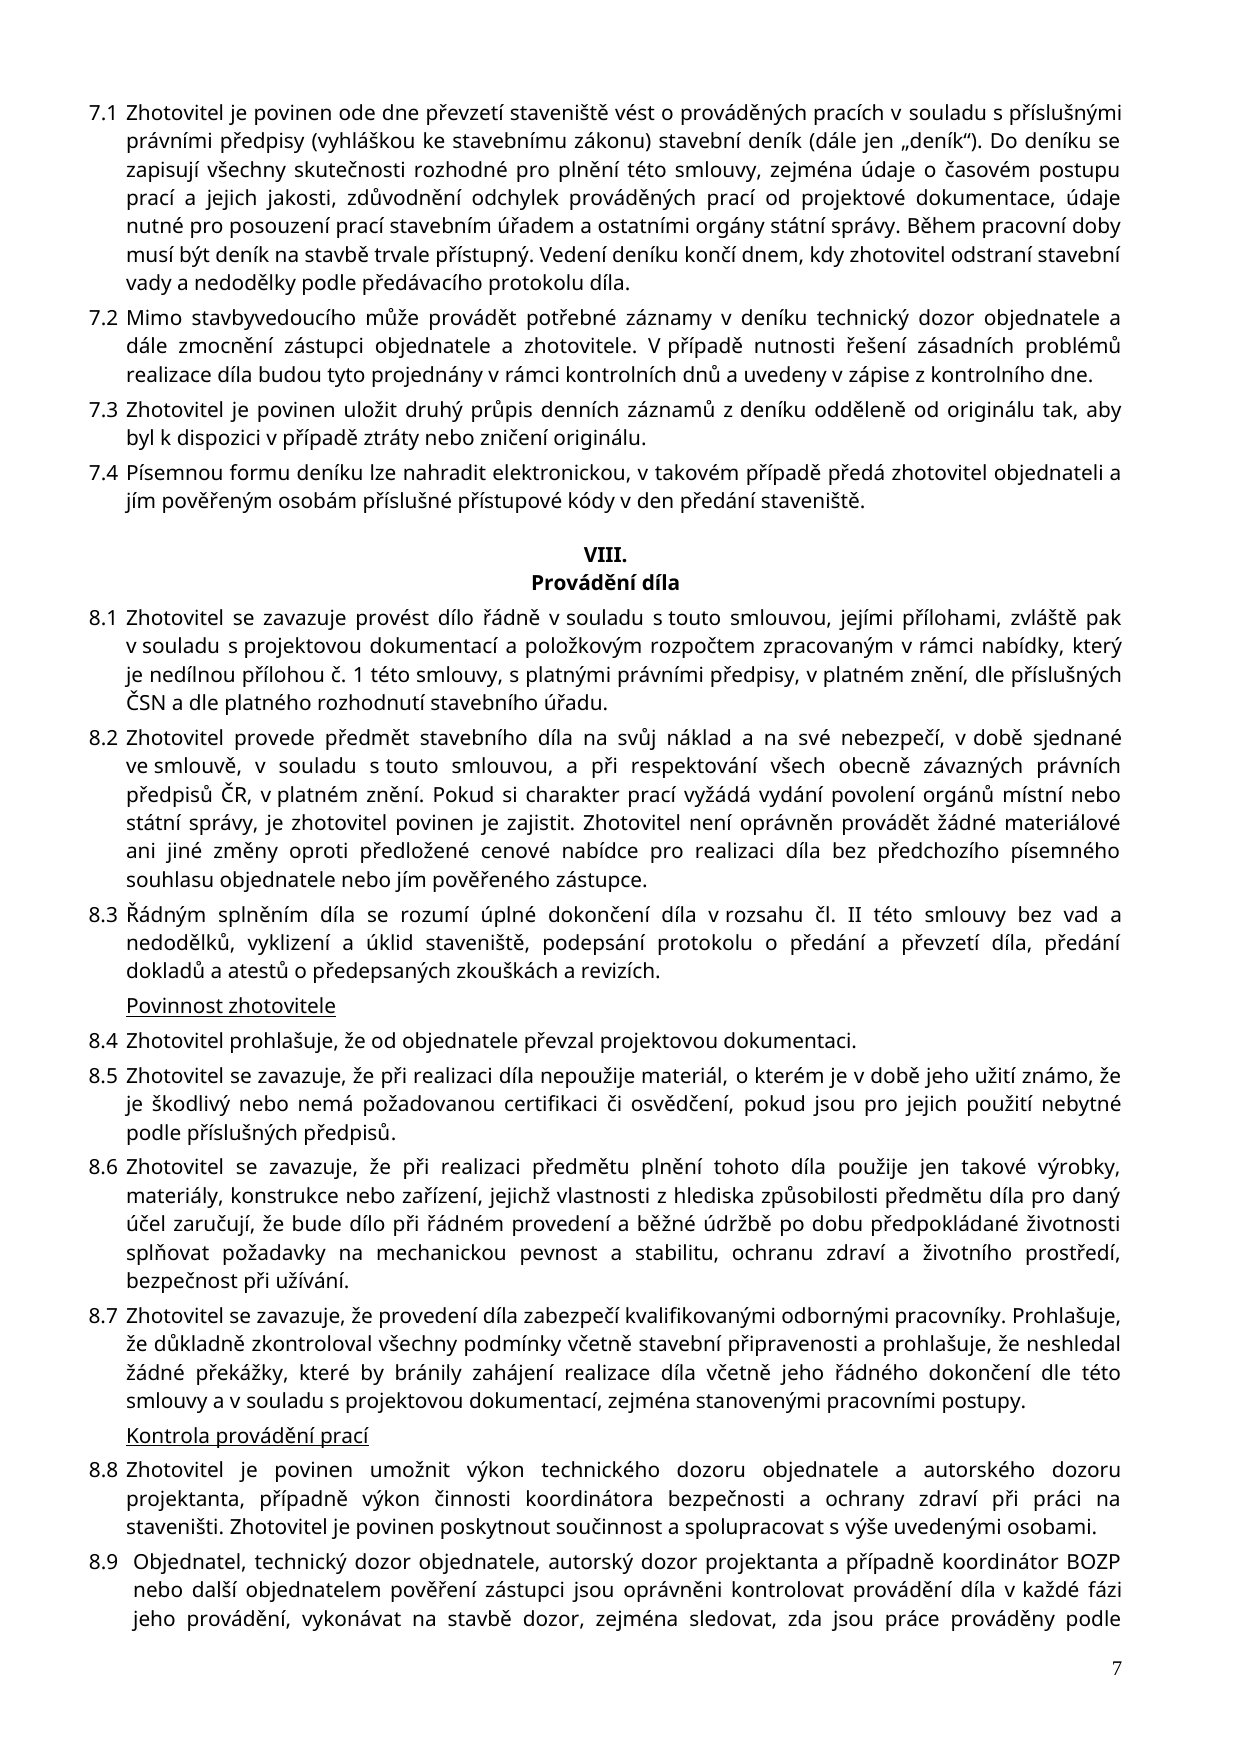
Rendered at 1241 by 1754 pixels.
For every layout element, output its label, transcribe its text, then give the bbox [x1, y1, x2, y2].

text VIII. [89, 540, 1122, 568]
list Řádným splněním díla se rozumí úplné dokončení díla v rozsahu čl. II této smlouvy bez vad a nedodělků, vyklizení a úklid staveniště, podepsání protokolu o předání a převzetí díla, předání dokladů a atestů o předepsaných zkouškách a revizích. [88, 900, 1122, 985]
list Písemnou formu deníku lze nahradit elektronickou, v takovém případě předá zhotovitel objednateli a jím pověřeným osobám příslušné přístupové kódy v den předání staveniště. [89, 458, 1122, 515]
text Provádění díla [89, 568, 1122, 597]
list Zhotovitel provede předmět stavebního díla na svůj náklad a na své nebezpečí, v době sjednané ve smlouvě, v souladu s touto smlouvou, a při respektování všech obecně závazných právních předpisů ČR, v platném znění. Pokud si charakter prací vyžádá vydání povolení orgánů místní nebo státní správy, je zhotovitel povinen je zajistit. Zhotovitel není oprávněn provádět žádné materiálové ani jiné změny oproti předložené cenové nabídce pro realizaci díla bez předchozího písemného souhlasu objednatele nebo jím pověřeného zástupce. [89, 723, 1122, 893]
text Kontrola provádění prací [126, 1421, 1122, 1449]
list Zhotovitel se zavazuje, že při realizaci díla nepoužije materiál, o kterém je v době jeho užití známo, že je škodlivý nebo nemá požadovanou certifikaci či osvědčení, pokud jsou pro jejich použití nebytné podle příslušných předpisů. [88, 1061, 1122, 1146]
list Zhotovitel prohlašuje, že od objednatele převzal projektovou dokumentaci. [88, 1026, 1122, 1054]
list Zhotovitel se zavazuje, že provedení díla zabezpečí kvalifikovanými odbornými pracovníky. Prohlašuje, že důkladně zkontroloval všechny podmínky včetně stavební připravenosti a prohlašuje, že neshledal žádné překážky, které by bránily zahájení realizace díla včetně jeho řádného dokončení dle této smlouvy a v souladu s projektovou dokumentací, zejména stanovenými pracovními postupy. [88, 1301, 1122, 1414]
list Mimo stavbyvedoucího může provádět potřebné záznamy v deníku technický dozor objednatele a dále zmocnění zástupci objednatele a zhotovitele. V případě nutnosti řešení zásadních problémů realizace díla budou tyto projednány v rámci kontrolních dnů a uvedeny v zápise z kontrolního dne. [89, 303, 1122, 388]
list Zhotovitel je povinen ode dne převzetí staveniště vést o prováděných pracích v souladu s příslušnými právními předpisy (vyhláškou ke stavebnímu zákonu) stavební deník (dále jen „deník“). Do deníku se zapisují všechny skutečnosti rozhodné pro plnění této smlouvy, zejména údaje o časovém postupu prací a jejich jakosti, zdůvodnění odchylek prováděných prací od projektové dokumentace, údaje nutné pro posouzení prací stavebním úřadem a ostatními orgány státní správy. Během pracovní doby musí být deník na stavbě trvale přístupný. Vedení deníku končí dnem, kdy zhotovitel odstraní stavební vady a nedodělky podle předávacího protokolu díla. [89, 98, 1122, 297]
list Zhotovitel je povinen uložit druhý průpis denních záznamů z deníku odděleně od originálu tak, aby byl k dispozici v případě ztráty nebo zničení originálu. [89, 395, 1122, 452]
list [89, 1547, 1122, 1632]
list Zhotovitel se zavazuje, že při realizaci předmětu plnění tohoto díla použije jen takové výrobky, materiály, konstrukce nebo zařízení, jejichž vlastnosti z hlediska způsobilosti předmětu díla pro daný účel zaručují, že bude dílo při řádném provedení a běžné údržbě po dobu předpokládané životnosti splňovat požadavky na mechanickou pevnost a stabilitu, ochranu zdraví a životního prostředí, bezpečnost při užívání. [88, 1152, 1122, 1294]
list Zhotovitel se zavazuje provést dílo řádně v souladu s touto smlouvou, jejími přílohami, zvláště pak v souladu s projektovou dokumentací a položkovým rozpočtem zpracovaným v rámci nabídky, který je nedílnou přílohou č. 1 této smlouvy, s platnými právními předpisy, v platném znění, dle příslušných ČSN a dle platného rozhodnutí stavebního úřadu. [89, 603, 1122, 717]
list Zhotovitel je povinen umožnit výkon technického dozoru objednatele a autorského dozoru projektanta, případně výkon činnosti koordinátora bezpečnosti a ochrany zdraví při práci na staveništi. Zhotovitel je povinen poskytnout součinnost a spolupracovat s výše uvedenými osobami. [89, 1455, 1122, 1541]
text Povinnost zhotovitele [126, 991, 1122, 1020]
